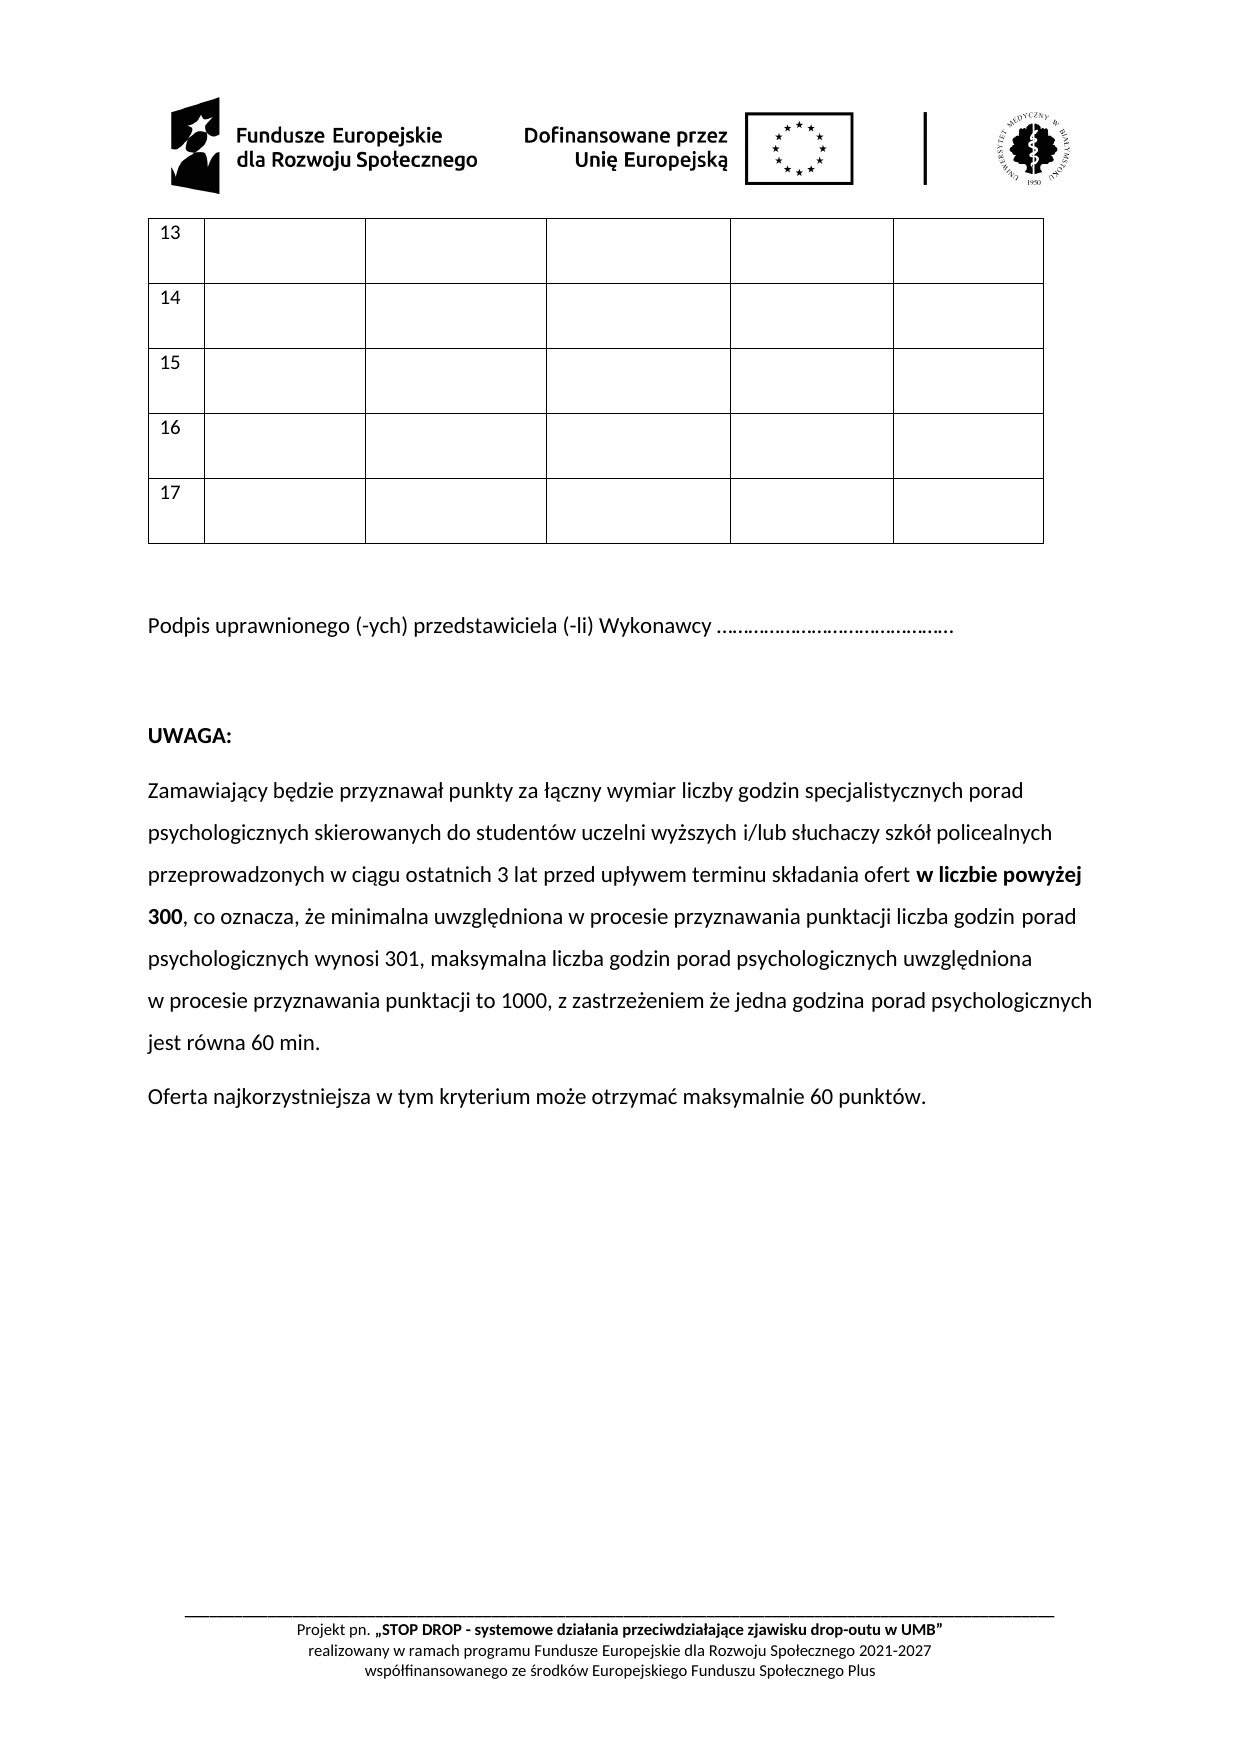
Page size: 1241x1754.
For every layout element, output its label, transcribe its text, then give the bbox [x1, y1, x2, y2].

table_cell [366, 349, 546, 413]
table_cell [731, 414, 893, 478]
table_cell 15 [149, 349, 204, 413]
table_cell [547, 284, 730, 348]
table_cell [547, 219, 730, 283]
table_cell [205, 284, 365, 348]
table_cell [731, 284, 893, 348]
table_cell [205, 479, 365, 543]
table_cell [205, 349, 365, 413]
table_cell 16 [149, 414, 204, 478]
table_cell [366, 284, 546, 348]
table_cell [894, 349, 1043, 413]
table_cell [731, 349, 893, 413]
text Zamawiający będzie przyznawał punkty za łączny wymiar liczby godzin specjalistycznych porad psychologicznych skierowanych do studentów uczelni wyższych i/lub słuchaczy szkół policealnych przeprowadzonych w ciągu ostatnich 3 lat przed upływem terminu składania ofert w liczbie powyżej 300, co oznacza, że minimalna uwzględniona w procesie przyznawania punktacji liczba godzin porad psychologicznych wynosi 301, maksymalna liczba godzin porad psychologicznych uwzględniona w procesie przyznawania punktacji to 1000, z zastrzeżeniem że jedna godzina porad psychologicznych jest równa 60 min. [148, 776, 1093, 1056]
table_cell [894, 479, 1043, 543]
table_cell [731, 479, 893, 543]
table_cell [547, 414, 730, 478]
table_cell [894, 414, 1043, 478]
text UWAGA: [148, 721, 1093, 749]
table_cell [366, 219, 546, 283]
text Podpis uprawnionego (-ych) przedstawiciela (-li) Wykonawcy ……………………………………… [148, 611, 1093, 639]
table_cell 17 [149, 479, 204, 543]
table_cell [894, 219, 1043, 283]
table_cell [547, 349, 730, 413]
picture [147, 73, 1093, 218]
table_cell [205, 414, 365, 478]
table_cell [366, 479, 546, 543]
table_cell [205, 219, 365, 283]
table_cell 13 [149, 219, 204, 283]
table_cell [894, 284, 1043, 348]
text Oferta najkorzystniejsza w tym kryterium może otrzymać maksymalnie 60 punktów. [148, 1082, 1093, 1110]
table_cell [731, 219, 893, 283]
table_cell [547, 479, 730, 543]
table_cell [366, 414, 546, 478]
table_cell 14 [149, 284, 204, 348]
